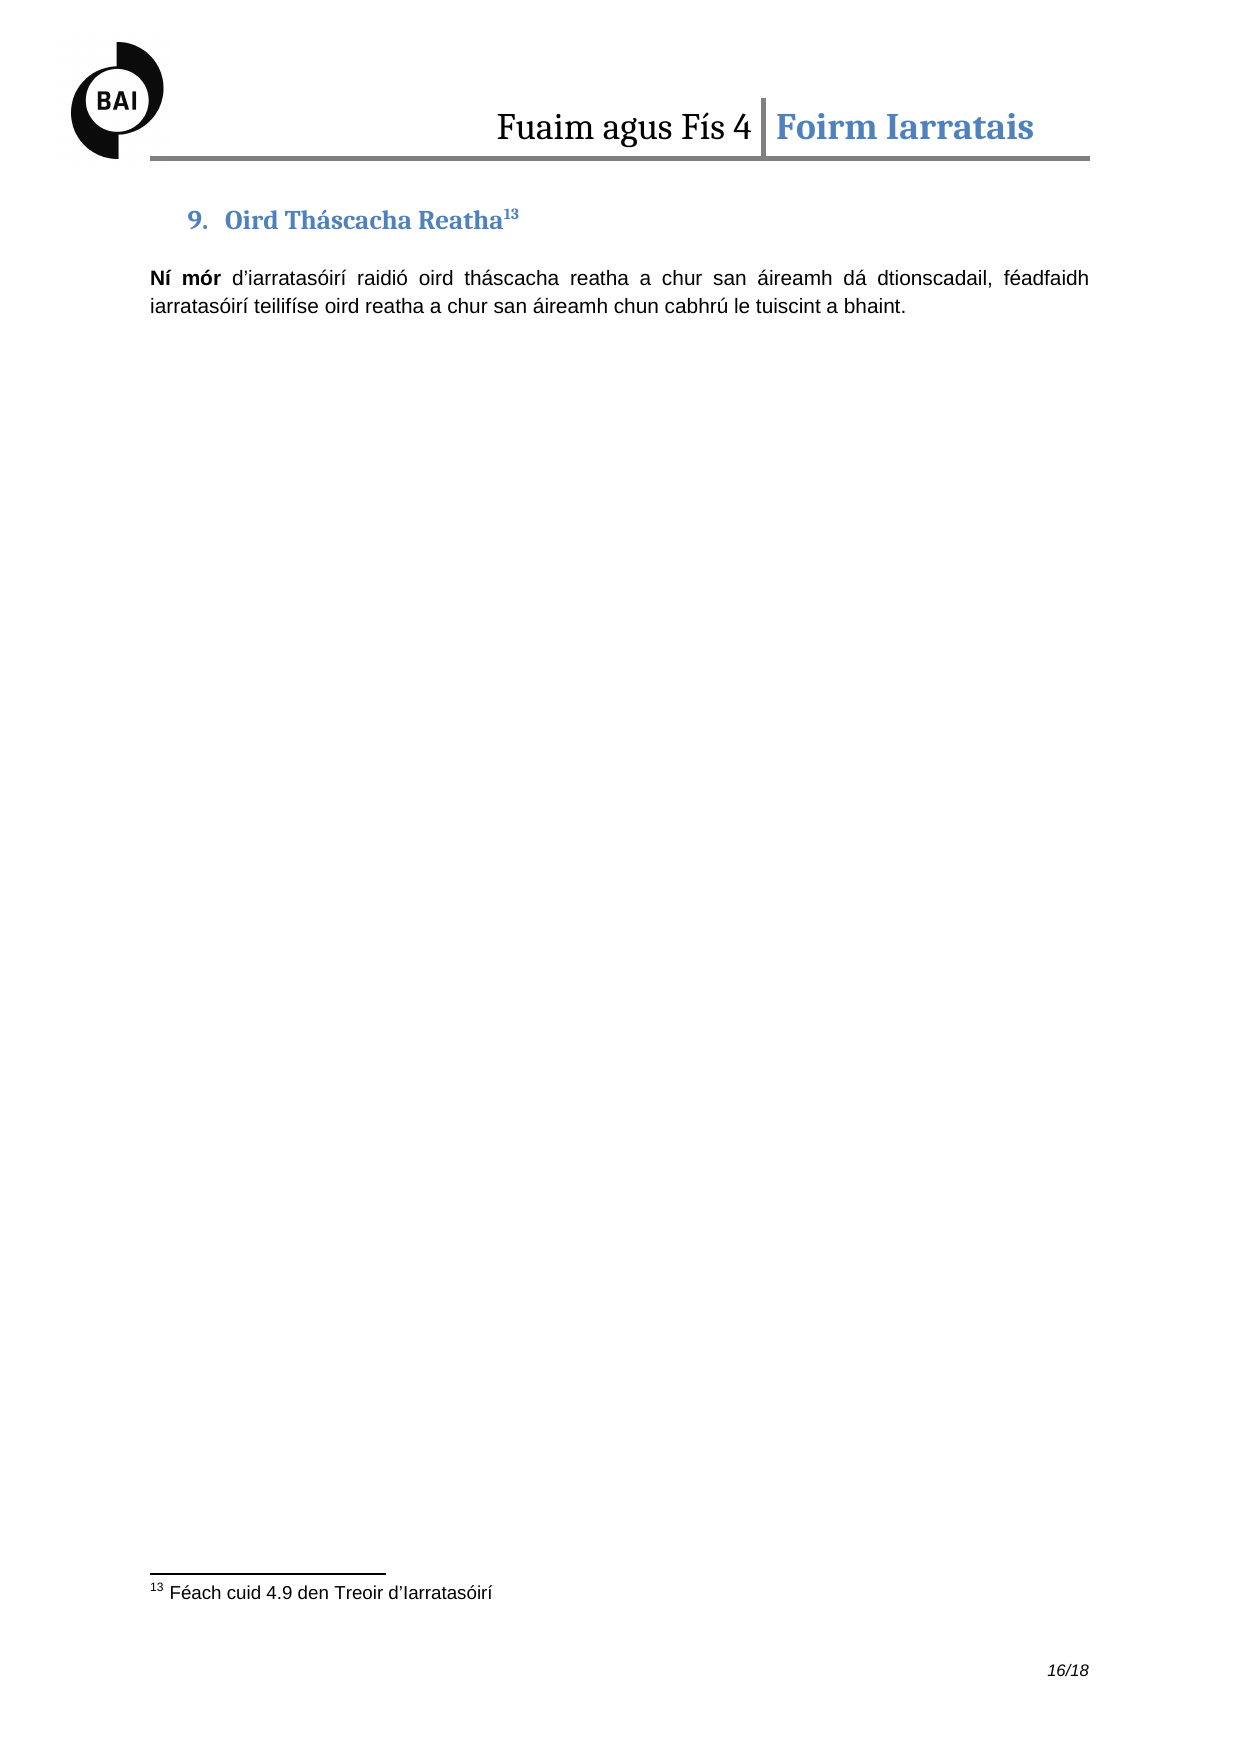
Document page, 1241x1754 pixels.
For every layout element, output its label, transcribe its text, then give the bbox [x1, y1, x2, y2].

picture [56, 26, 171, 174]
subtitle Oird Tháscacha Reatha [187, 205, 1090, 237]
text Ní mór d’iarratasóirí raidió oird tháscacha reatha a chur san áireamh dá dtionscadail, féadfaidh iarratasóirí teilifíse oird reatha a chur san áireamh chun cabhrú le tuiscint a bhaint. [150, 266, 1090, 317]
